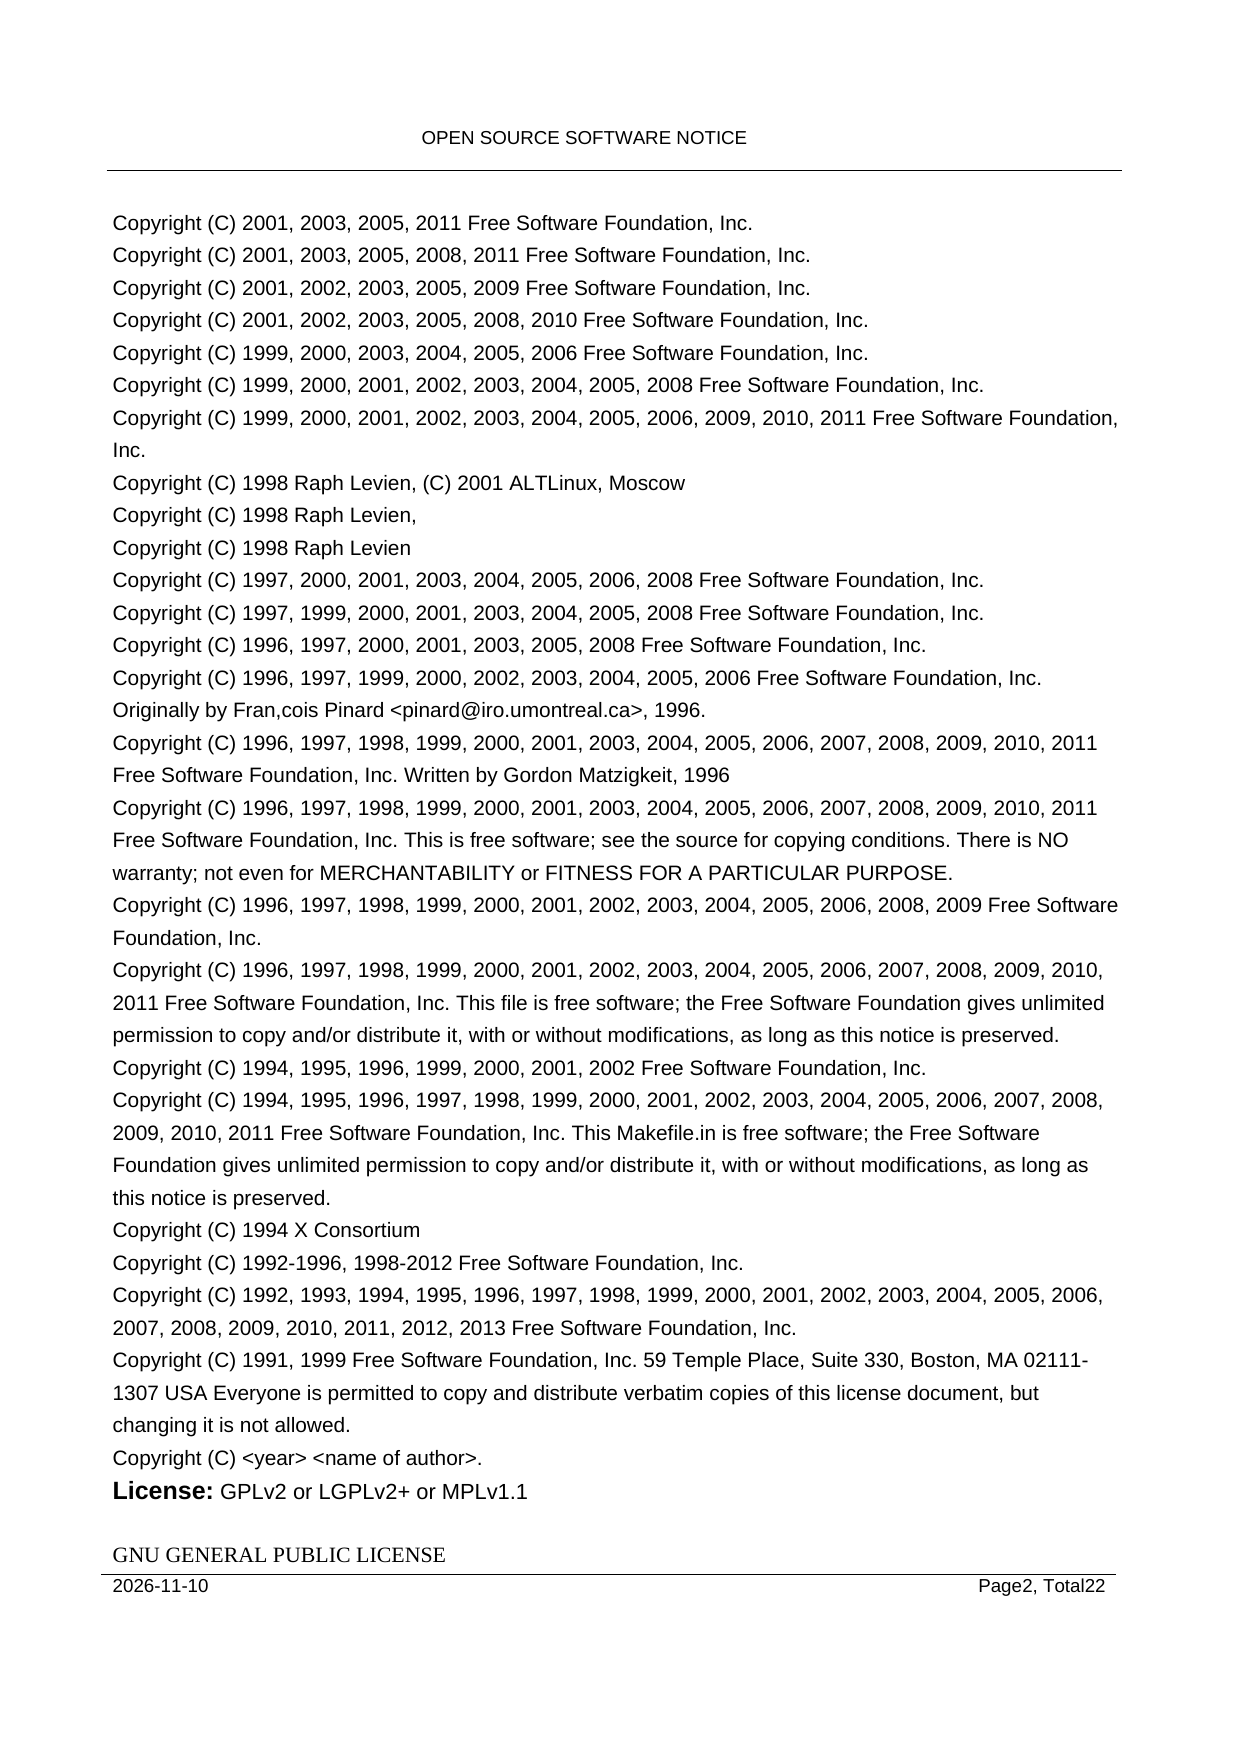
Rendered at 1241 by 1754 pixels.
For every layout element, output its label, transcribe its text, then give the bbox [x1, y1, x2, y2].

text Copyright (C) 1996, 1997, 1998, 1999, 2000, 2001, 2003, 2004, 2005, 2006, 2007, 2008, 2009, 2010, 2011 Free Software Foundation, Inc. Written by Gordon Matzigkeit, 1996 [112, 726, 1128, 791]
text Copyright (C) 1992, 1993, 1994, 1995, 1996, 1997, 1998, 1999, 2000, 2001, 2002, 2003, 2004, 2005, 2006, 2007, 2008, 2009, 2010, 2011, 2012, 2013 Free Software Foundation, Inc. [112, 1279, 1128, 1344]
text Copyright (C) 2001, 2002, 2003, 2005, 2009 Free Software Foundation, Inc. [112, 271, 1128, 304]
text Copyright (C) 2001, 2002, 2003, 2005, 2008, 2010 Free Software Foundation, Inc. [112, 304, 1128, 336]
text Copyright (C) 1998 Raph Levien [112, 531, 1128, 564]
text Copyright (C) 1996, 1997, 2000, 2001, 2003, 2005, 2008 Free Software Foundation, Inc. [112, 629, 1128, 661]
text Copyright (C) 1997, 1999, 2000, 2001, 2003, 2004, 2005, 2008 Free Software Foundation, Inc. [112, 596, 1128, 629]
text Copyright (C) 1998 Raph Levien, (C) 2001 ALTLinux, Moscow [112, 466, 1128, 499]
text Copyright (C) 1996, 1997, 1998, 1999, 2000, 2001, 2002, 2003, 2004, 2005, 2006, 2008, 2009 Free Software Foundation, Inc. [112, 889, 1128, 954]
text Copyright (C) 1996, 1997, 1998, 1999, 2000, 2001, 2003, 2004, 2005, 2006, 2007, 2008, 2009, 2010, 2011 Free Software Foundation, Inc. This is free software; see the source for copying conditions. There is NO warranty; not even for MERCHANTABILITY or FITNESS FOR A PARTICULAR PURPOSE. [112, 791, 1128, 889]
text Copyright (C) 1999, 2000, 2001, 2002, 2003, 2004, 2005, 2006, 2009, 2010, 2011 Free Software Foundation, Inc. [112, 401, 1128, 466]
text Copyright (C) 1992-1996, 1998-2012 Free Software Foundation, Inc. [112, 1246, 1128, 1279]
text Copyright (C) 1991, 1999 Free Software Foundation, Inc. 59 Temple Place, Suite 330, Boston, MA 02111-1307 USA Everyone is permitted to copy and distribute verbatim copies of this license document, but changing it is not allowed. [112, 1344, 1128, 1441]
text Copyright (C) 2001, 2003, 2005, 2008, 2011 Free Software Foundation, Inc. [112, 239, 1128, 271]
text Copyright (C) 1996, 1997, 1999, 2000, 2002, 2003, 2004, 2005, 2006 Free Software Foundation, Inc. Originally by Fran,cois Pinard <pinard@iro.umontreal.ca>, 1996. [112, 661, 1128, 726]
text Copyright (C) 1997, 2000, 2001, 2003, 2004, 2005, 2006, 2008 Free Software Foundation, Inc. [112, 564, 1128, 596]
text Copyright (C) 2001, 2003, 2005, 2011 Free Software Foundation, Inc. [112, 206, 1128, 239]
text Copyright (C) <year> <name of author>. [112, 1441, 1128, 1474]
text Copyright (C) 1994, 1995, 1996, 1999, 2000, 2001, 2002 Free Software Foundation, Inc. [112, 1051, 1128, 1084]
text Copyright (C) 1994 X Consortium [112, 1214, 1128, 1246]
text Copyright (C) 1998 Raph Levien, [112, 499, 1128, 531]
text Copyright (C) 1996, 1997, 1998, 1999, 2000, 2001, 2002, 2003, 2004, 2005, 2006, 2007, 2008, 2009, 2010, 2011 Free Software Foundation, Inc. This file is free software; the Free Software Foundation gives unlimited permission to copy and/or distribute it, with or without modifications, as long as this notice is preserved. [112, 954, 1128, 1051]
text Copyright (C) 1999, 2000, 2003, 2004, 2005, 2006 Free Software Foundation, Inc. [112, 336, 1128, 369]
text Copyright (C) 1999, 2000, 2001, 2002, 2003, 2004, 2005, 2008 Free Software Foundation, Inc. [112, 369, 1128, 401]
text Copyright (C) 1994, 1995, 1996, 1997, 1998, 1999, 2000, 2001, 2002, 2003, 2004, 2005, 2006, 2007, 2008, 2009, 2010, 2011 Free Software Foundation, Inc. This Makefile.in is free software; the Free Software Foundation gives unlimited permission to copy and/or distribute it, with or without modifications, as long as this notice is preserved. [112, 1084, 1128, 1214]
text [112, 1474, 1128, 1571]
